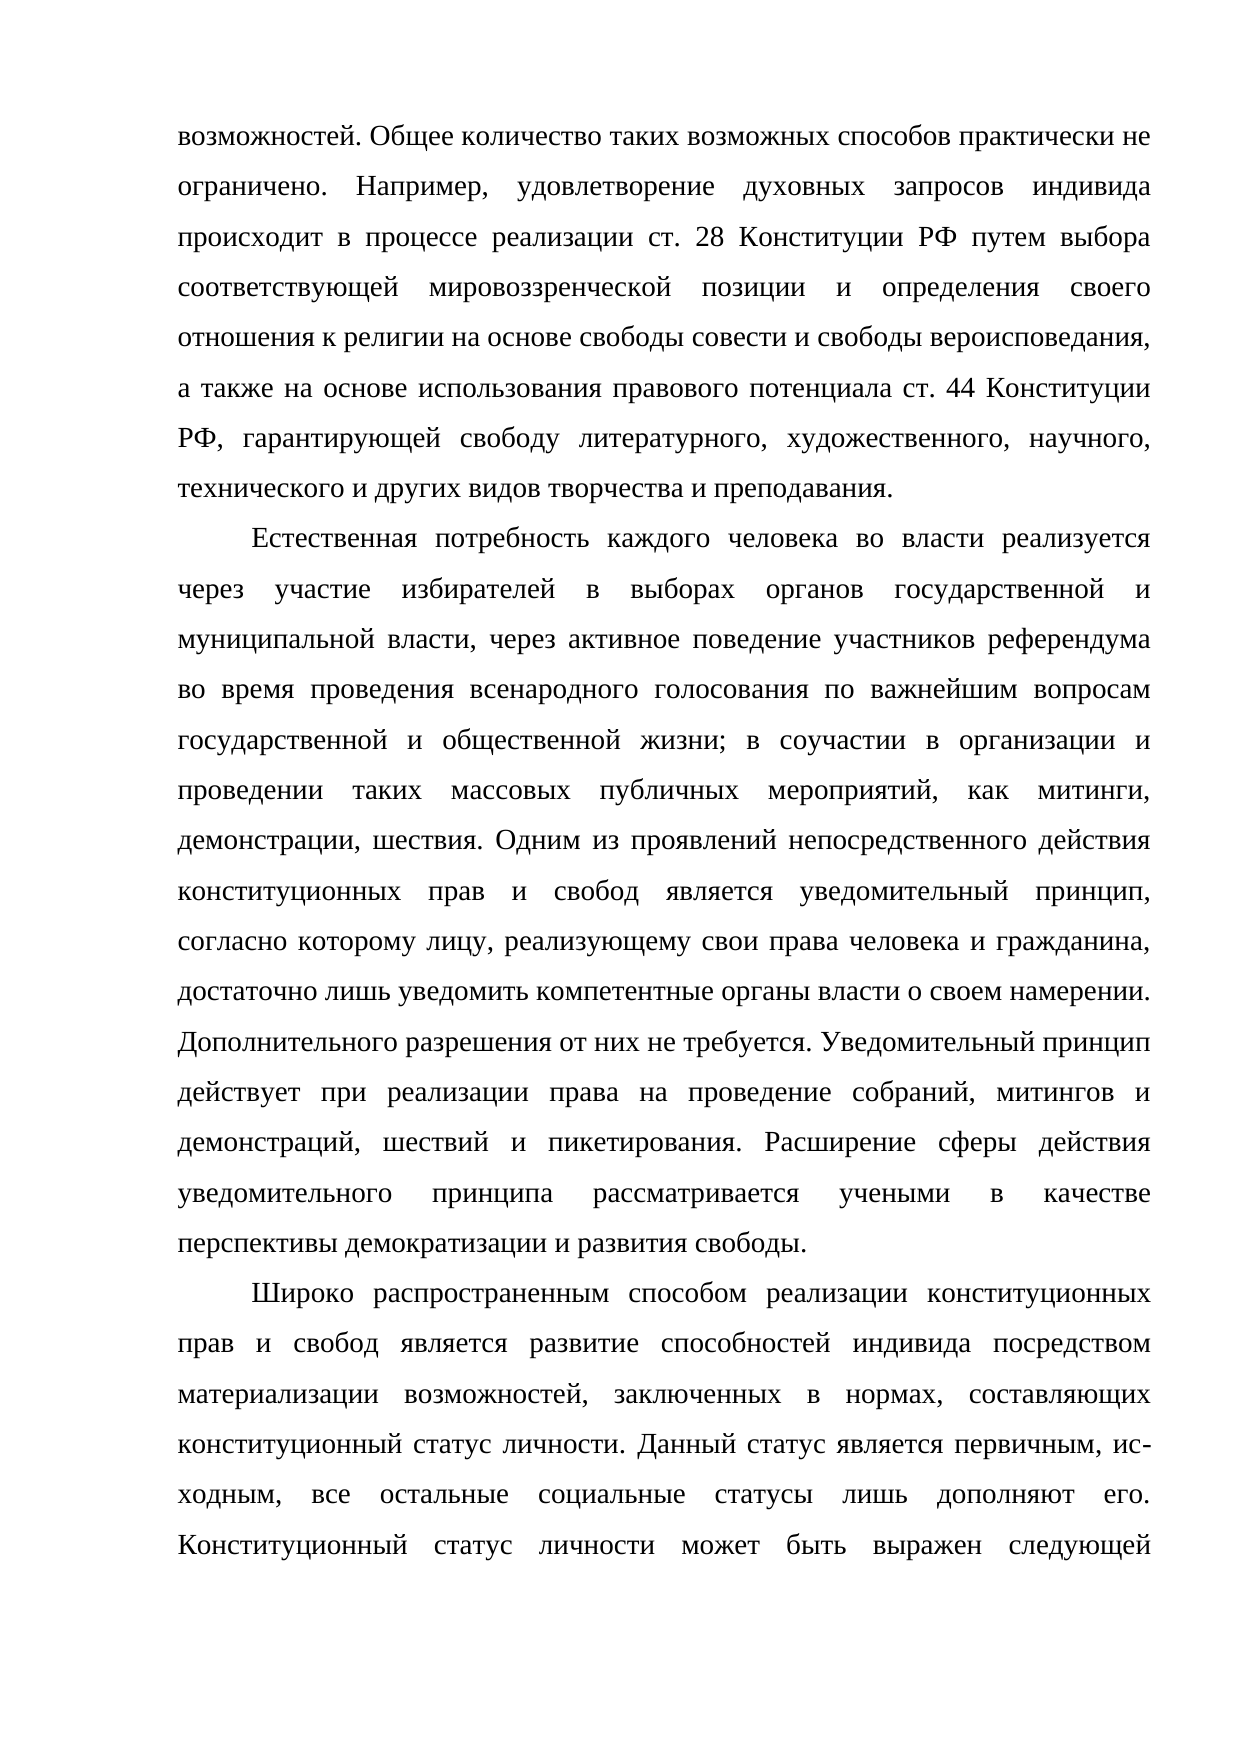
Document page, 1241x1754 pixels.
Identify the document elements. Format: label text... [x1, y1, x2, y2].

text Естественная потребность каждого человека во власти реализуется через участие избирателей в выборах органов государственной и муниципальной власти, через активное поведение участников референдума во время проведения всенародного голосования по важнейшим вопросам государственной и общественной жизни; в соучастии в организации и проведении таких массовых публичных мероприятий, как митинги, демонстрации, шествия. Одним из проявлений непосредственного действия конституционных прав и свобод является уведомительный принцип, согласно которому лицу, реализующему свои права человека и гражданина, достаточно лишь уведомить компетентные органы власти о своем намерении. Дополнительного разрешения от них не требуется. Уведомительный принцип действует при реализации права на проведение собраний, митингов и демонстраций, шествий и пикетирования. Расширение сферы действия уведомительного принципа рассматривается учеными в качестве перспективы демократизации и развития свободы. [177, 521, 1152, 1258]
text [177, 1275, 1152, 1560]
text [177, 118, 1152, 504]
